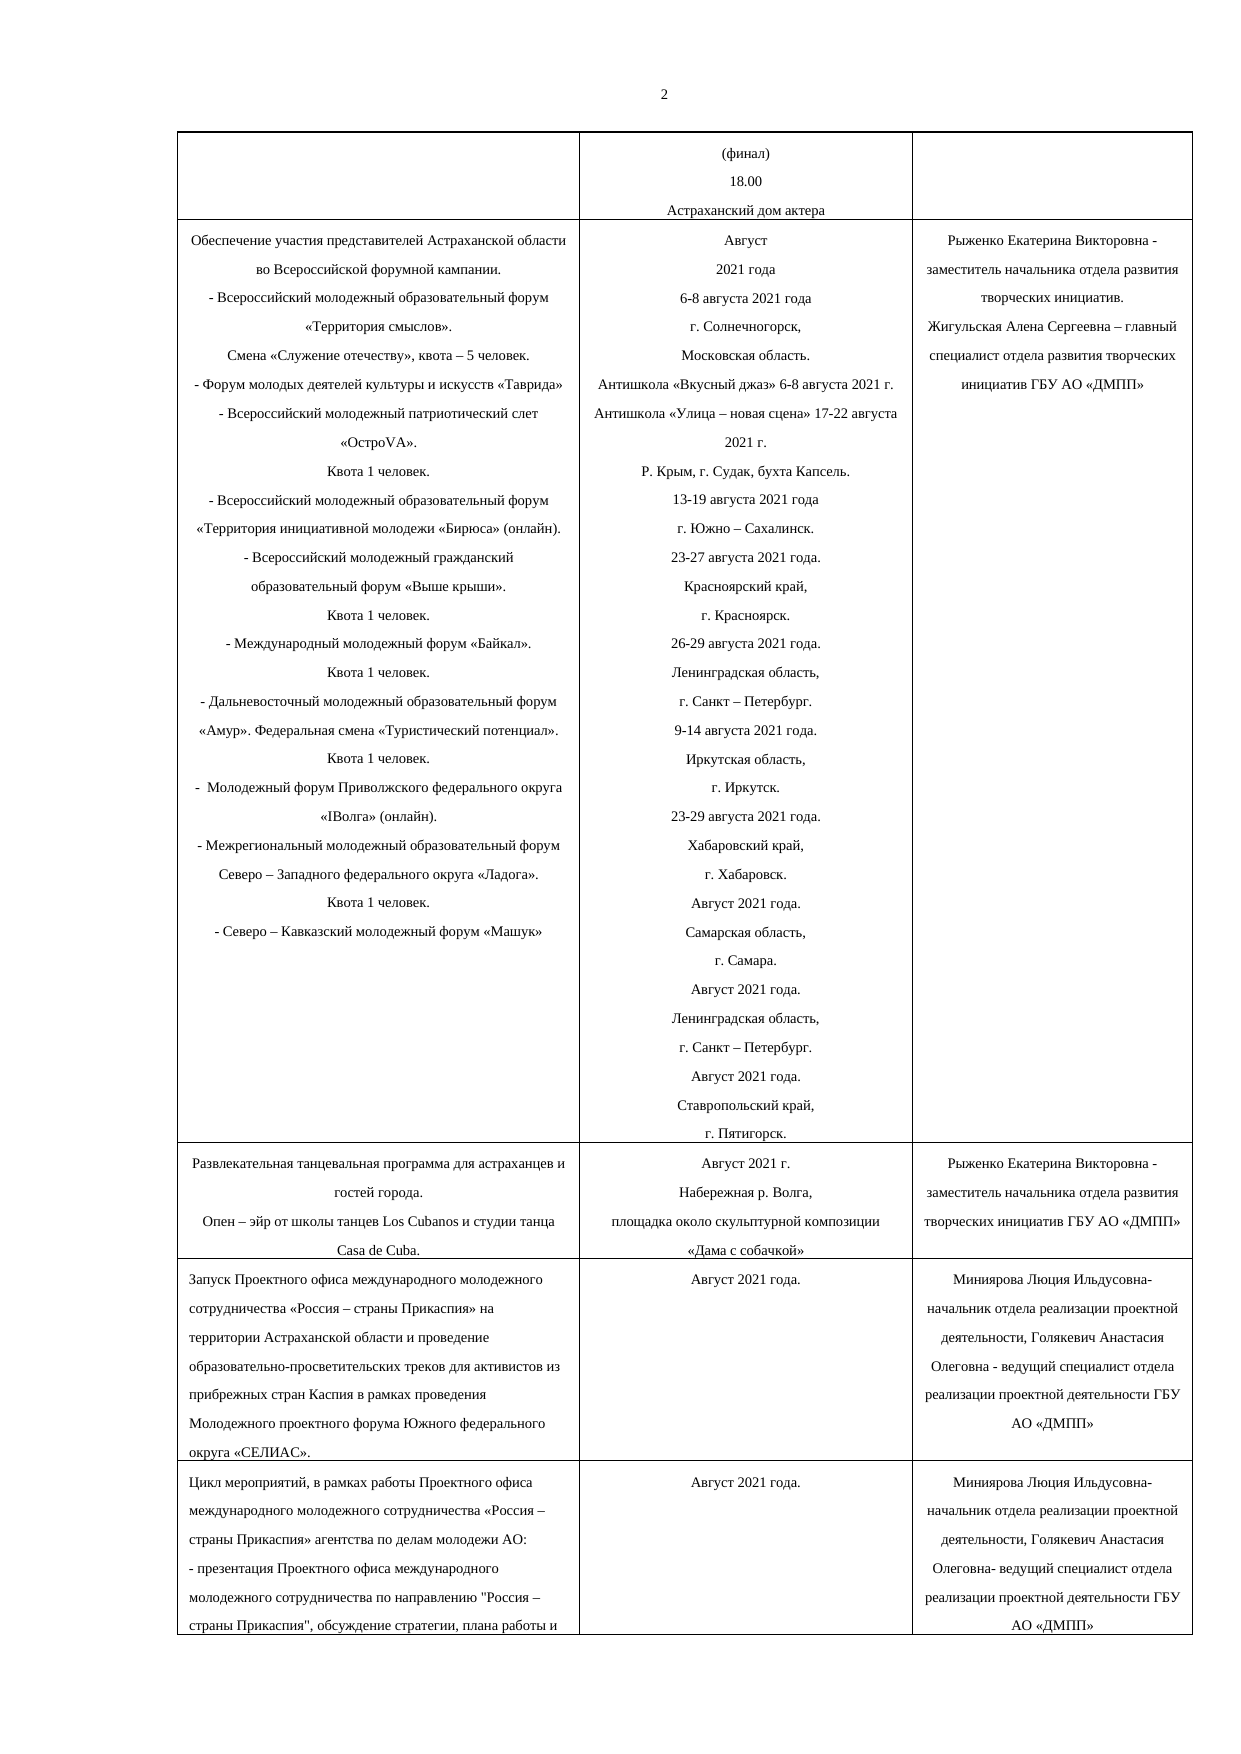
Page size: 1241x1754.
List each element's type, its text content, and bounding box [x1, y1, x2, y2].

table_cell Развлекательная танцевальная программа для астраханцев и гостей города. Опен – эйр от школы танцев Los Cubanos и студии танца Casa de Cuba. [178, 1143, 579, 1258]
table_cell Август 2021 года 6-8 августа 2021 года г. Солнечногорск, Московская область. Антишкола «Вкусный джаз» 6-8 августа 2021 г. Антишкола «Улица – новая сцена» 17-22 августа 2021 г. Р. Крым, г. Судак, бухта Капсель. 13-19 августа 2021 года г. Южно – Сахалинск. 23-27 августа 2021 года. Красноярский край, г. Красноярск. 26-29 августа 2021 года. Ленинградская область, г. Санкт – Петербург. 9-14 августа 2021 года. Иркутская область, г. Иркутск. 23-29 августа 2021 года. Хабаровский край, г. Хабаровск. Август 2021 года. Самарская область, г. Самара. Август 2021 года. Ленинградская область, г. Санкт – Петербург. Август 2021 года. Ставропольский край, г. Пятигорск. [580, 220, 912, 1142]
table_cell Август 2021 года. [580, 1461, 912, 1634]
table_cell Август 2021 г. Набережная р. Волга, площадка около скульптурной композиции «Дама с собачкой» [580, 1143, 912, 1258]
table_cell Запуск Проектного офиса международного молодежного сотрудничества «Россия – страны Прикаспия» на территории Астраханской области и проведение образовательно-просветительских треков для активистов из прибрежных стран Каспия в рамках проведения Молодежного проектного форума Южного федерального округа «СЕЛИАС». [178, 1259, 579, 1460]
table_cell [580, 133, 912, 219]
table_cell Рыженко Екатерина Викторовна - заместитель начальника отдела развития творческих инициатив ГБУ АО «ДМПП» [913, 1143, 1192, 1258]
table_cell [913, 1461, 1192, 1634]
table_cell Рыженко Екатерина Викторовна - заместитель начальника отдела развития творческих инициатив. Жигульская Алена Сергеевна – главный специалист отдела развития творческих инициатив ГБУ АО «ДМПП» [913, 220, 1192, 1142]
table_cell Август 2021 года. [580, 1259, 912, 1460]
table_cell Обеспечение участия представителей Астраханской области во Всероссийской форумной кампании. - Всероссийский молодежный образовательный форум «Территория смыслов». Смена «Служение отечеству», квота – 5 человек. - Форум молодых деятелей культуры и искусств «Таврида» - Всероссийский молодежный патриотический слет «ОстроVA». Квота 1 человек. - Всероссийский молодежный образовательный форум «Территория инициативной молодежи «Бирюса» (онлайн). - Всероссийский молодежный гражданский образовательный форум «Выше крыши». Квота 1 человек. - Международный молодежный форум «Байкал». Квота 1 человек. - Дальневосточный молодежный образовательный форум «Амур». Федеральная смена «Туристический потенциал». Квота 1 человек. - Молодежный форум Приволжского федерального округа «IВолга» (онлайн). - Межрегиональный молодежный образовательный форум Северо – Западного федерального округа «Ладога». Квота 1 человек. - Северо – Кавказский молодежный форум «Машук» [178, 220, 579, 1142]
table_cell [913, 133, 1192, 219]
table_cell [178, 133, 579, 219]
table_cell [178, 1461, 579, 1634]
